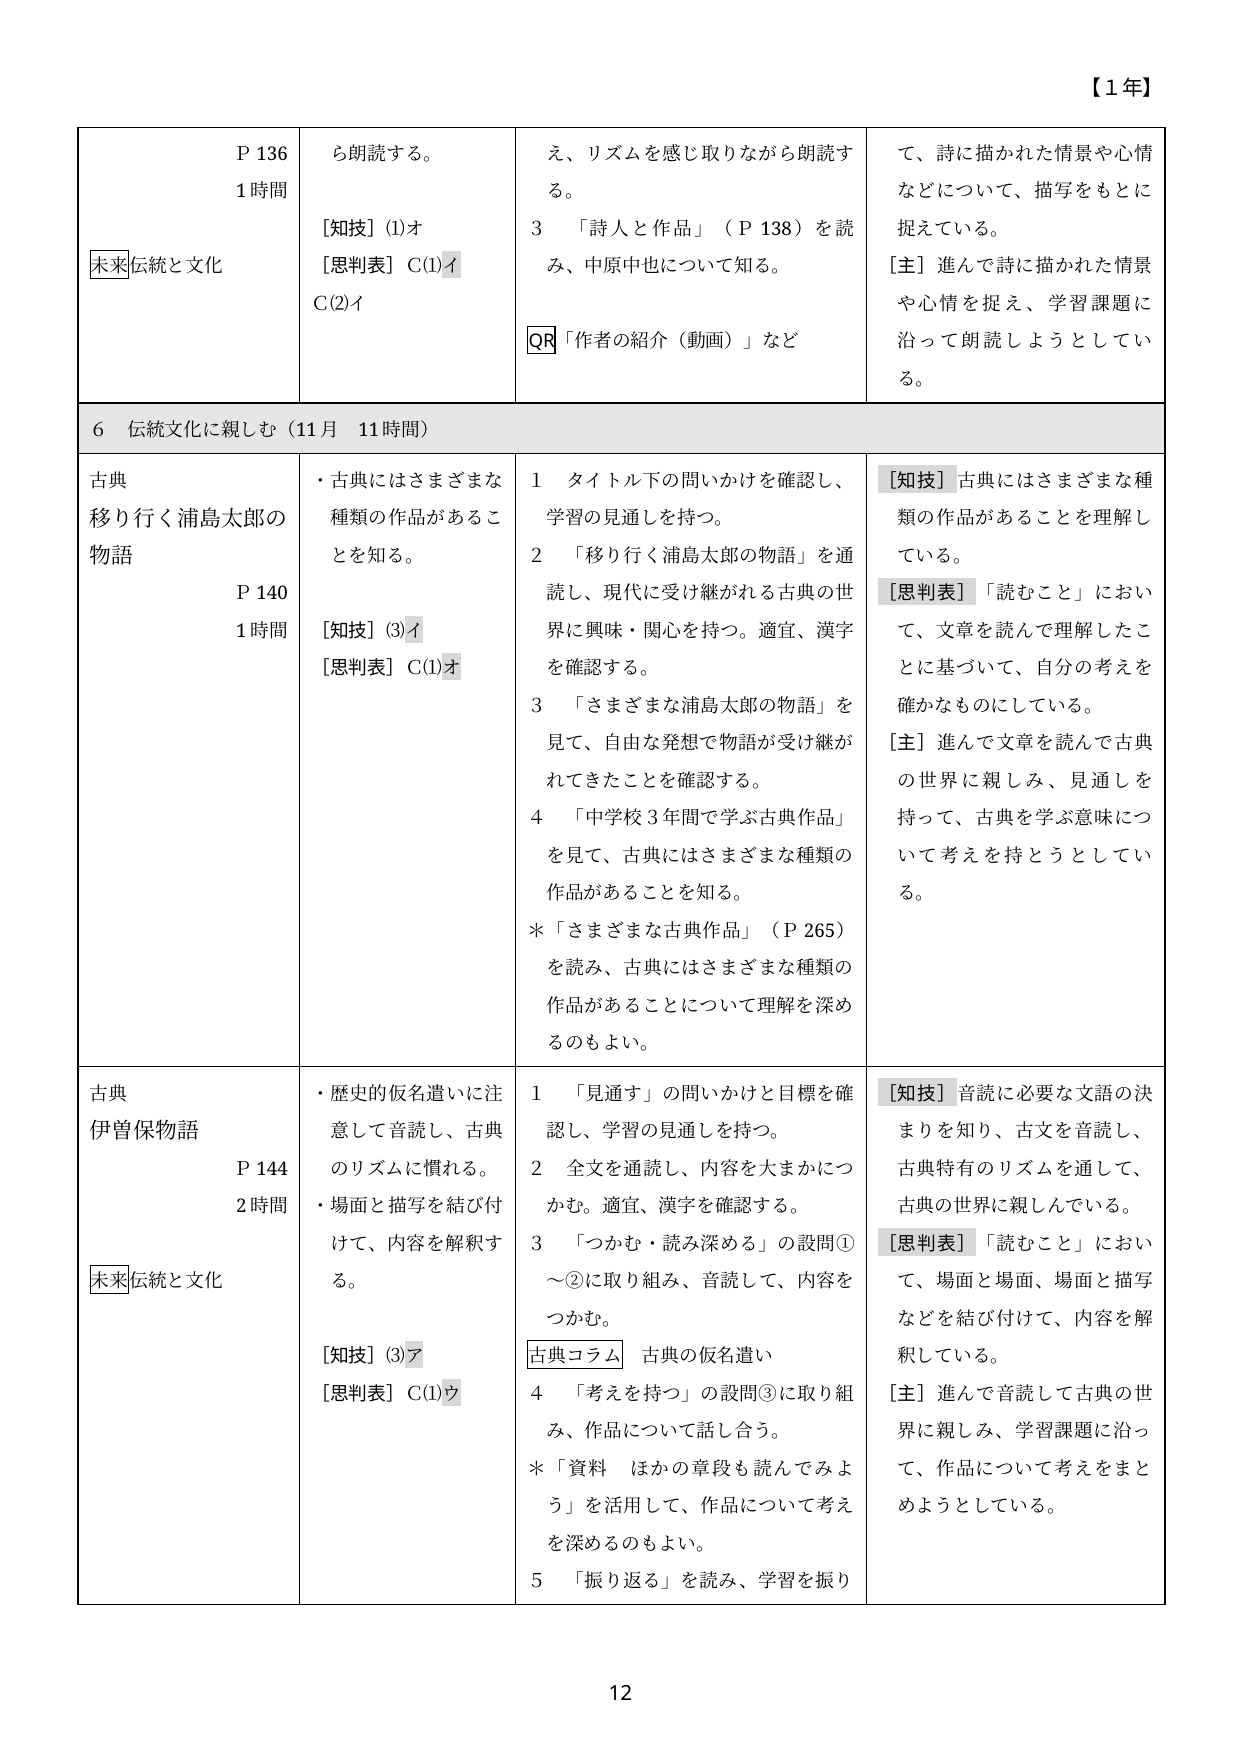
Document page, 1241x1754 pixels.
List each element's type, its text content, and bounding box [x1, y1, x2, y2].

table_cell ６ 伝統文化に親しむ（11月 11時間） [79, 404, 1164, 453]
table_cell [516, 128, 866, 402]
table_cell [867, 128, 1164, 402]
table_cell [516, 1067, 866, 1604]
table_cell ［知技］古典にはさまざまな種類の作品があることを理解している。 ［思判表］「読むこと」において、文章を読んで理解したことに基づいて、自分の考えを確かなものにしている。 ［主］進んで文章を読んで古典の世界に親しみ、見通しを持って、古典を学ぶ意味について考えを持とうとしている。 [867, 454, 1164, 1066]
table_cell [300, 1067, 515, 1604]
table_cell 古典 移り行く浦島太郎の物語 Ｐ140 1時間 [79, 454, 299, 1066]
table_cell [79, 1067, 299, 1604]
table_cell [300, 128, 515, 402]
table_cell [79, 128, 299, 402]
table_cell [867, 1067, 1164, 1604]
table_cell １ タイトル下の問いかけを確認し、学習の見通しを持つ。 ２ 「移り行く浦島太郎の物語」を通読し、現代に受け継がれる古典の世界に興味・関心を持つ。適宜、漢字を確認する。 ３ 「さまざまな浦島太郎の物語」を見て、自由な発想で物語が受け継がれてきたことを確認する。 ４ 「中学校３年間で学ぶ古典作品」を見て、古典にはさまざまな種類の作品があることを知る。 ＊「さまざまな古典作品」（Ｐ265）を読み、古典にはさまざまな種類の作品があることについて理解を深めるのもよい。 [516, 454, 866, 1066]
table_cell ・古典にはさまざまな種類の作品があることを知る。 ［知技］⑶イ ［思判表］Ｃ⑴オ [300, 454, 515, 1066]
